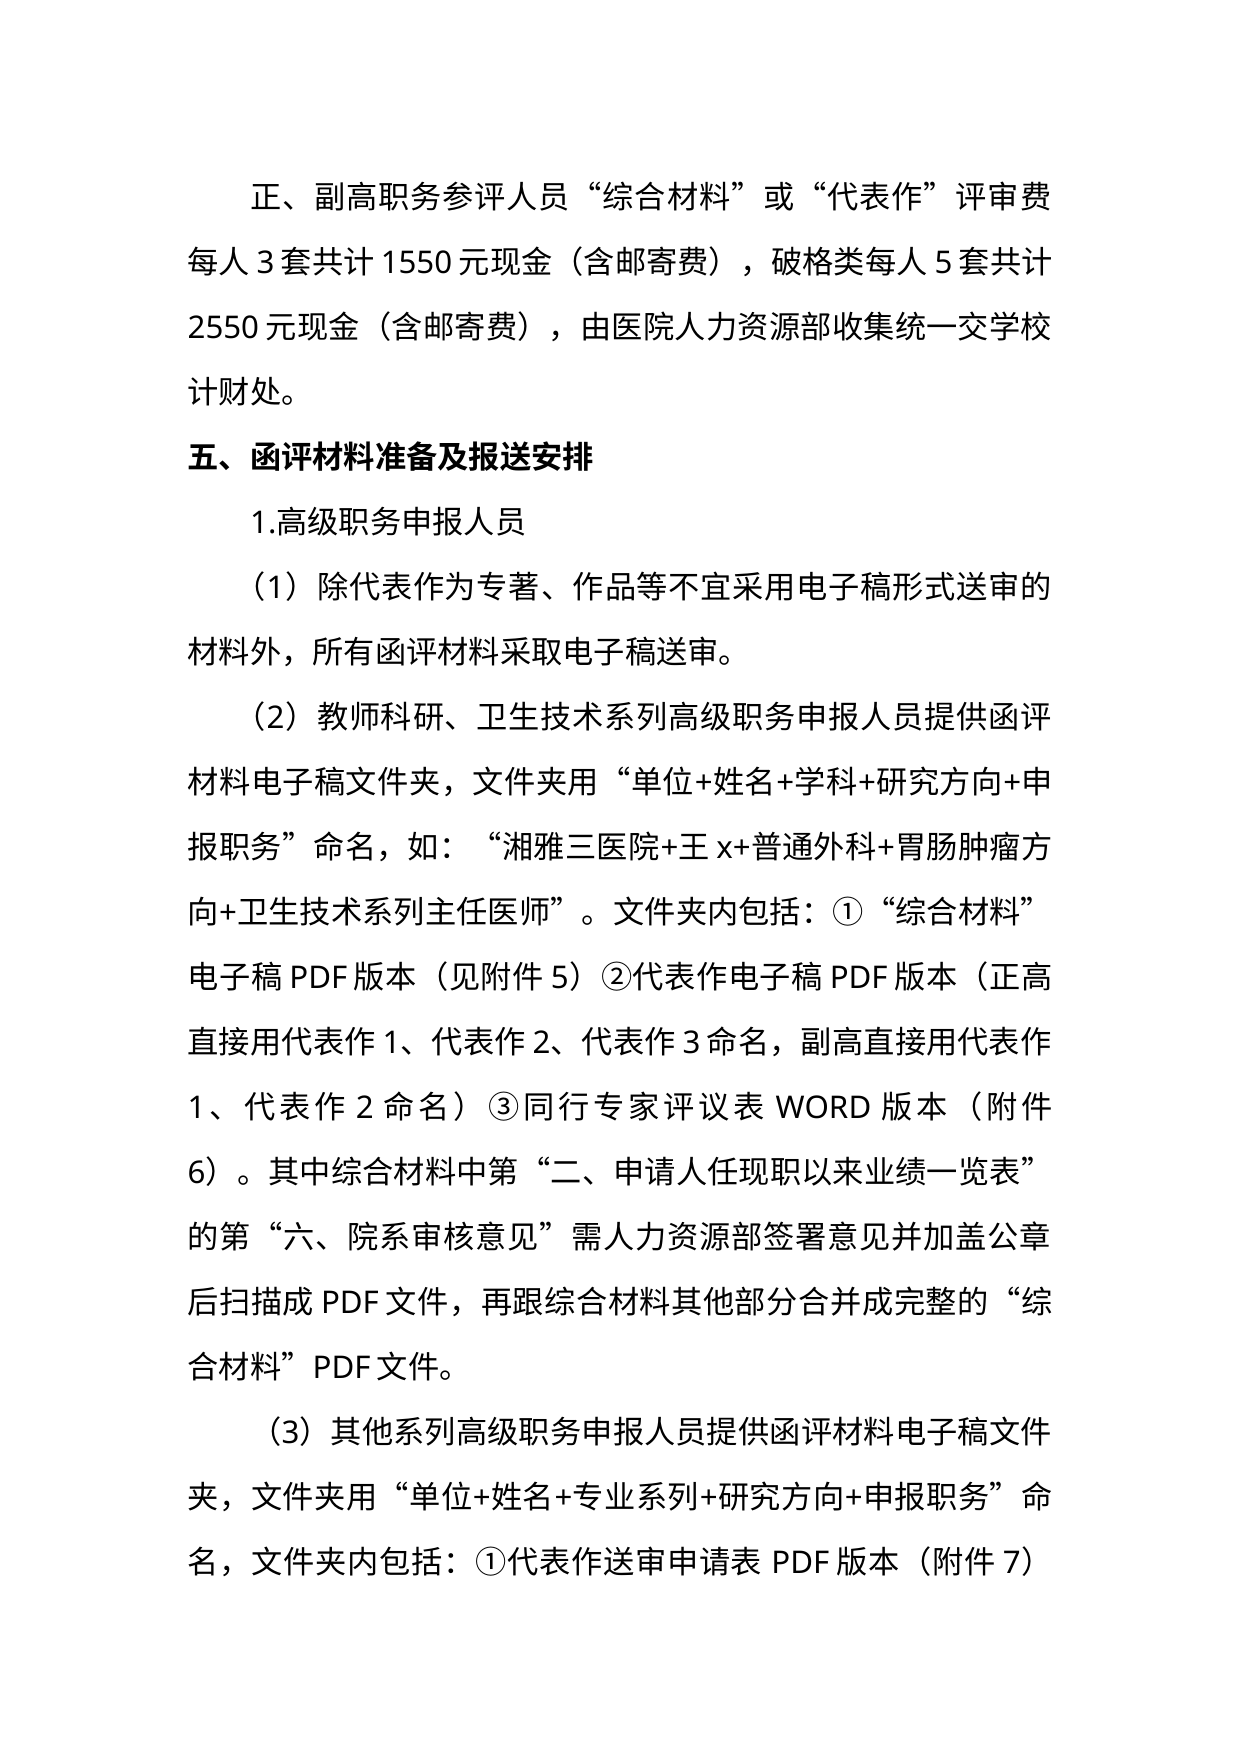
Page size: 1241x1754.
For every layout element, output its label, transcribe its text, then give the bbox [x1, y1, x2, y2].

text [187, 1397, 1053, 1592]
text 正、副高职务参评人员“综合材料”或“代表作”评审费每人3套共计1550元现金（含邮寄费），破格类每人5套共计2550元现金（含邮寄费），由医院人力资源部收集统一交学校计财处。 [187, 162, 1053, 422]
text 1.高级职务申报人员 [187, 487, 1053, 552]
text 五、函评材料准备及报送安排 [187, 422, 1053, 487]
text （2）教师科研、卫生技术系列高级职务申报人员提供函评材料电子稿文件夹，文件夹用“单位+姓名+学科+研究方向+申报职务”命名，如：“湘雅三医院+王x+普通外科+胃肠肿瘤方向+卫生技术系列主任医师”。文件夹内包括：①“综合材料”电子稿PDF版本（见附件5）②代表作电子稿PDF版本（正高直接用代表作1、代表作2、代表作3命名，副高直接用代表作1、代表作2命名）③同行专家评议表WORD版本（附件6）。其中综合材料中第“二、申请人任现职以来业绩一览表”的第“六、院系审核意见”需人力资源部签署意见并加盖公章后扫描成PDF文件，再跟综合材料其他部分合并成完整的“综合材料”PDF文件。 [187, 682, 1053, 1397]
text （1）除代表作为专著、作品等不宜采用电子稿形式送审的材料外，所有函评材料采取电子稿送审。 [187, 552, 1053, 682]
